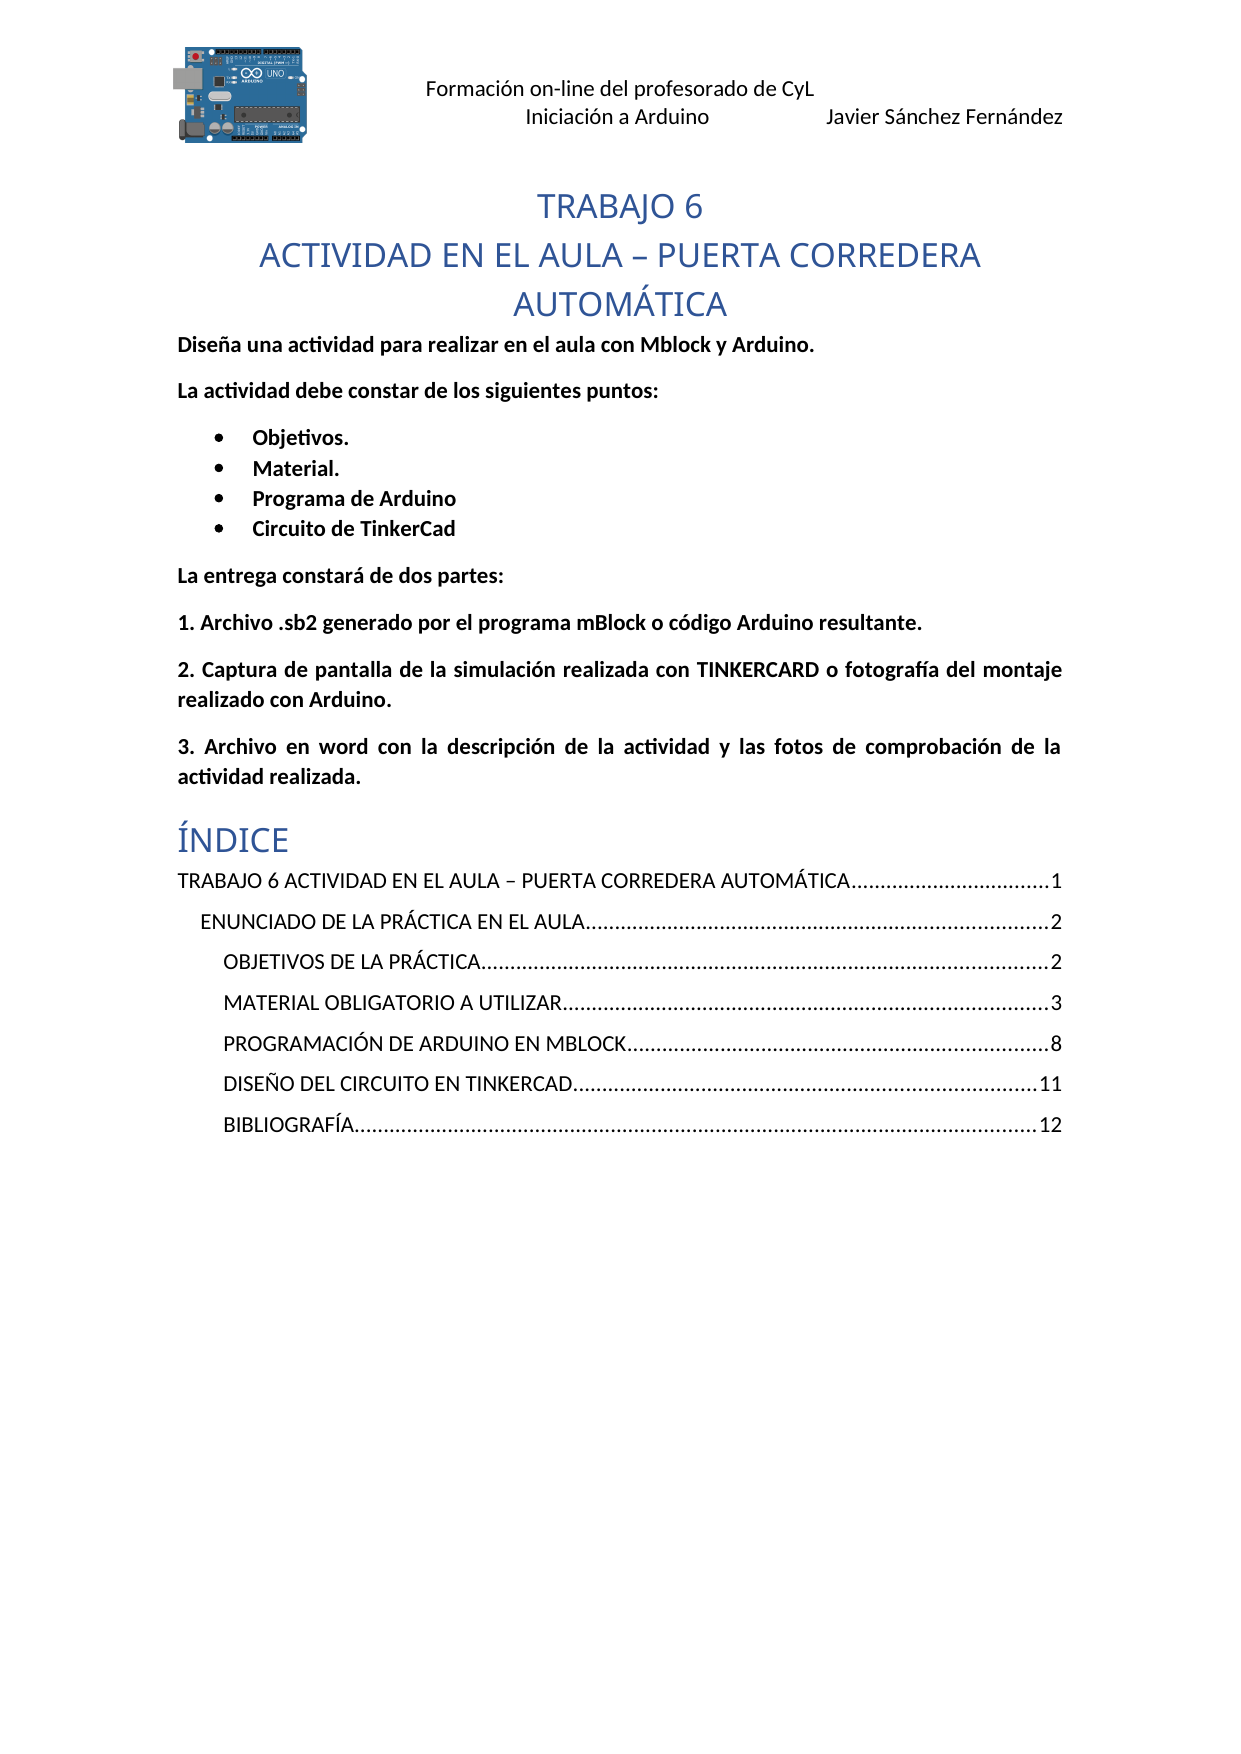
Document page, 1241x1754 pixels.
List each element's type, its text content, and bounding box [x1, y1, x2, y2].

text 1. Archivo .sb2 generado por el programa mBlock o código Arduino resultante. [177, 608, 1063, 636]
list Objetivos. [215, 423, 1063, 451]
text 2. Captura de pantalla de la simulación realizada con TINKERCARD o fotografía del montaje realizado con Arduino. [177, 655, 1063, 713]
picture [167, 46, 313, 144]
text La entrega constará de dos partes: [177, 561, 1063, 589]
text Diseña una actividad para realizar en el aula con Mblock y Arduino. [177, 330, 1063, 358]
list Material. [215, 454, 1063, 482]
text La actividad debe constar de los siguientes puntos: [177, 377, 1063, 404]
subtitle TRABAJO 6 ACTIVIDAD EN EL AULA – PUERTA CORREDERA AUTOMÁTICA [177, 183, 1063, 326]
text 3. Archivo en word con la descripción de la actividad y las fotos de comprobación de la actividad realizada. [177, 732, 1063, 790]
list Circuito de TinkerCad [215, 514, 1063, 542]
list Programa de Arduino [215, 484, 1063, 512]
